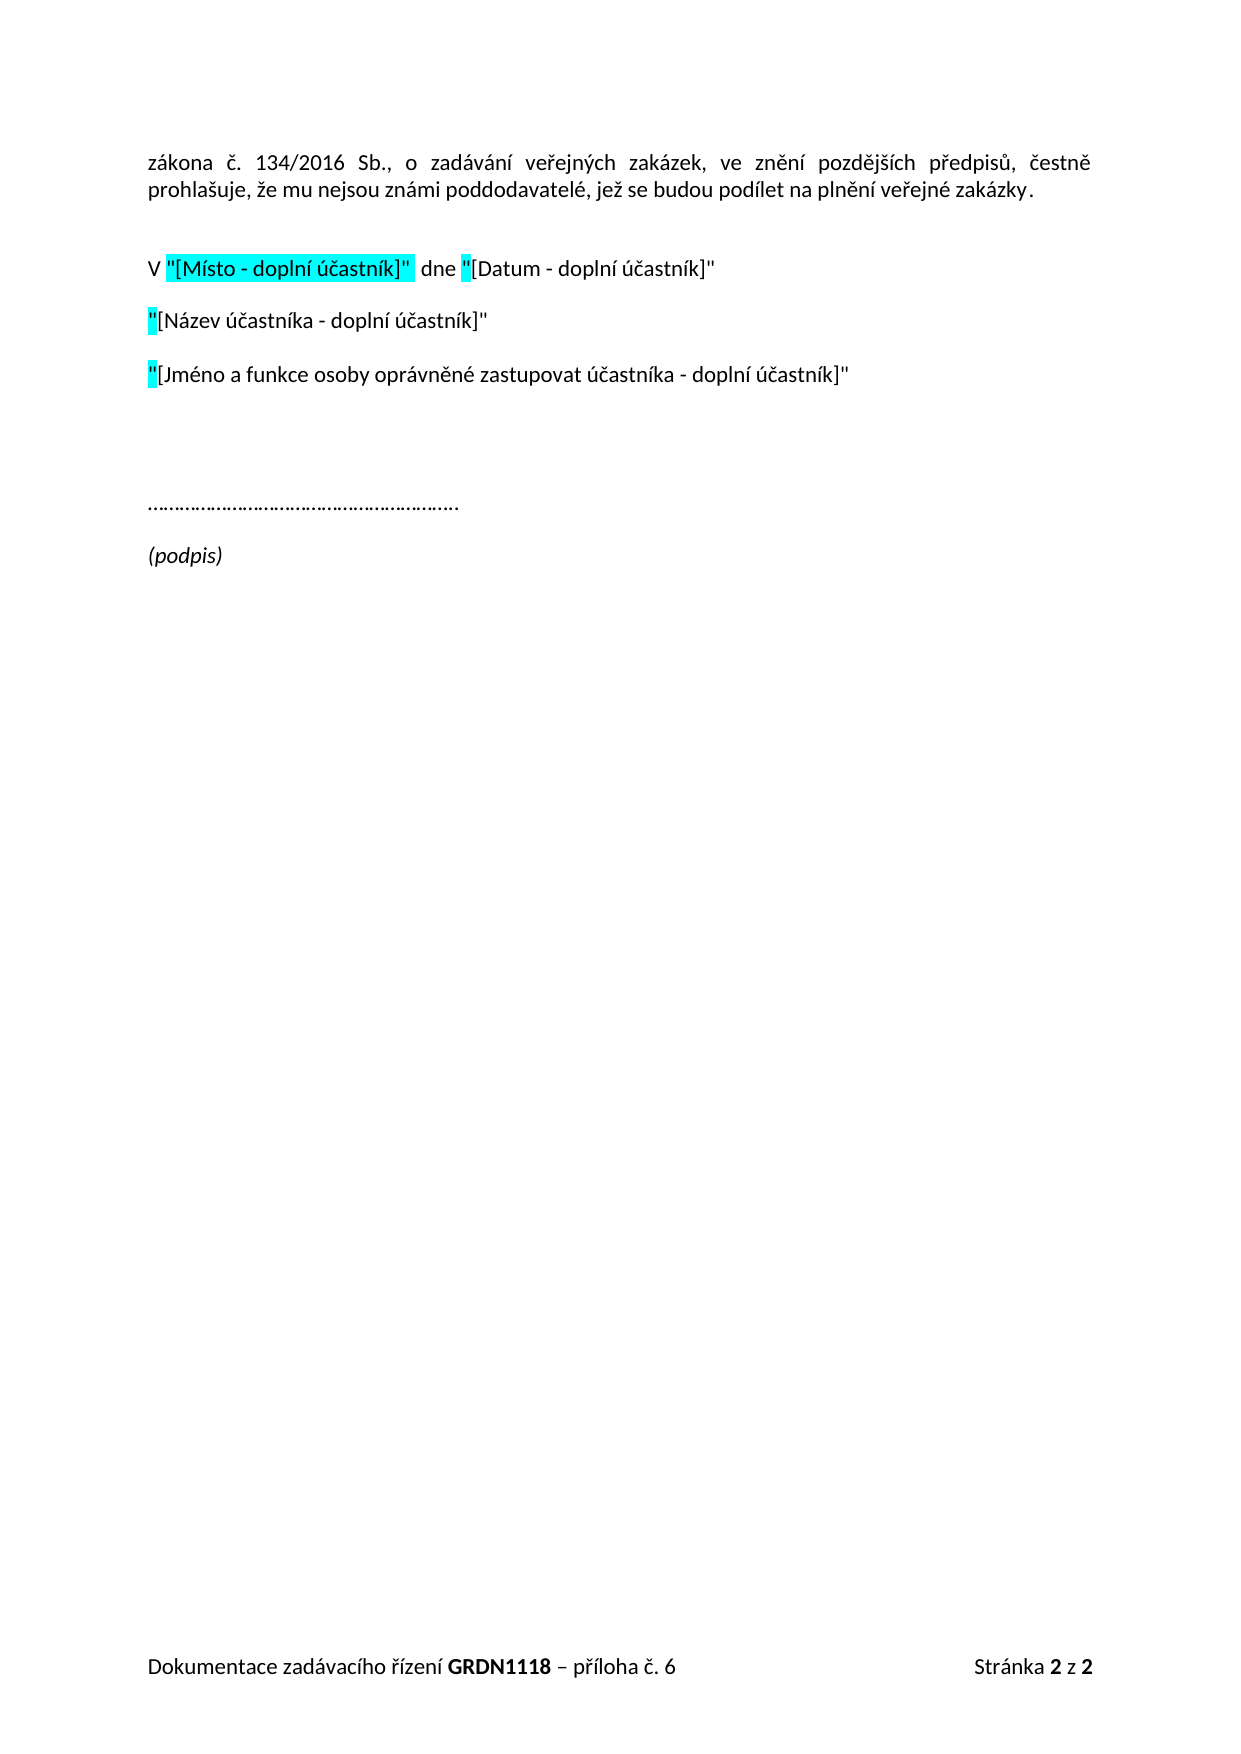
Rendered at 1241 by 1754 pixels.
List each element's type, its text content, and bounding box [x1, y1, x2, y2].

text (podpis) [148, 541, 1093, 569]
text V dne [148, 254, 166, 282]
text ………………………………………………….. [148, 488, 1093, 516]
text V dne [471, 254, 1093, 282]
text V dne [415, 254, 461, 282]
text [148, 148, 1093, 204]
